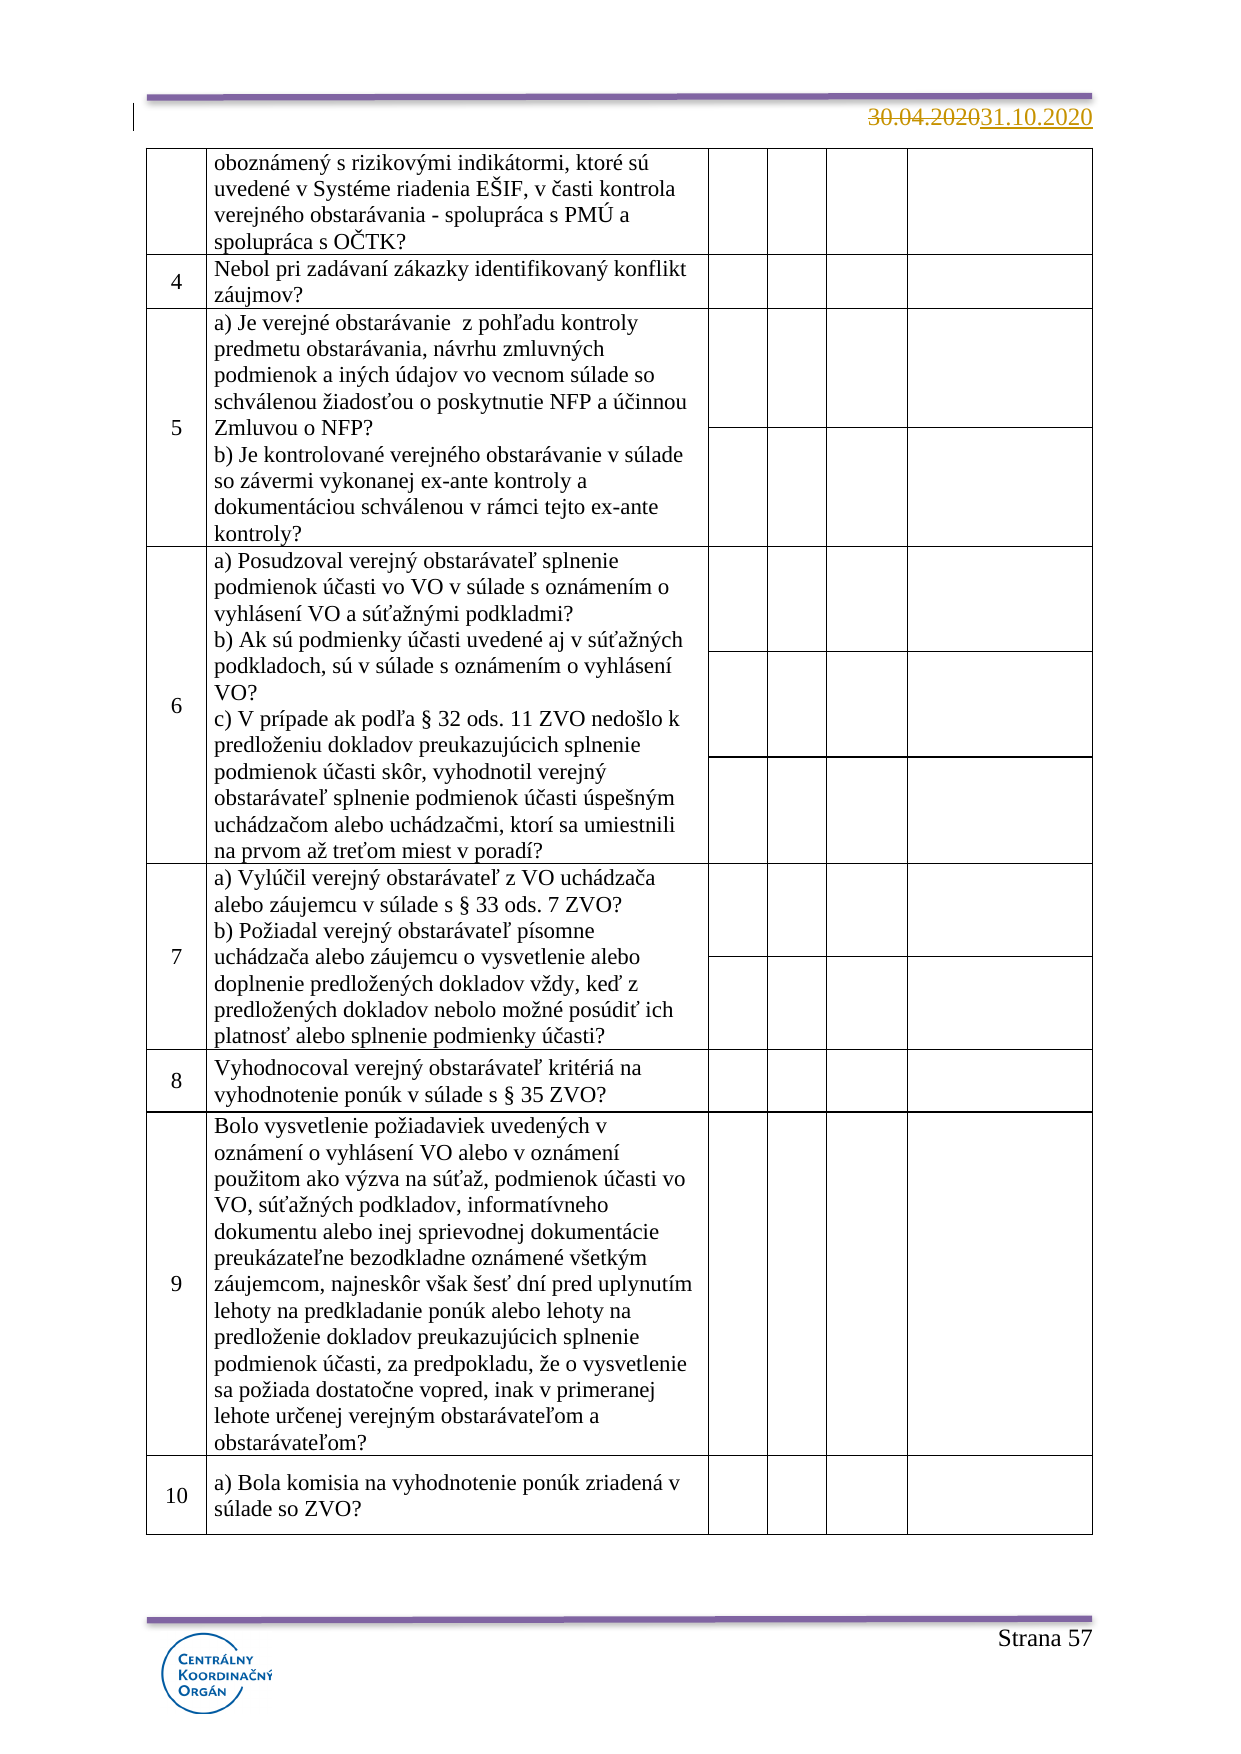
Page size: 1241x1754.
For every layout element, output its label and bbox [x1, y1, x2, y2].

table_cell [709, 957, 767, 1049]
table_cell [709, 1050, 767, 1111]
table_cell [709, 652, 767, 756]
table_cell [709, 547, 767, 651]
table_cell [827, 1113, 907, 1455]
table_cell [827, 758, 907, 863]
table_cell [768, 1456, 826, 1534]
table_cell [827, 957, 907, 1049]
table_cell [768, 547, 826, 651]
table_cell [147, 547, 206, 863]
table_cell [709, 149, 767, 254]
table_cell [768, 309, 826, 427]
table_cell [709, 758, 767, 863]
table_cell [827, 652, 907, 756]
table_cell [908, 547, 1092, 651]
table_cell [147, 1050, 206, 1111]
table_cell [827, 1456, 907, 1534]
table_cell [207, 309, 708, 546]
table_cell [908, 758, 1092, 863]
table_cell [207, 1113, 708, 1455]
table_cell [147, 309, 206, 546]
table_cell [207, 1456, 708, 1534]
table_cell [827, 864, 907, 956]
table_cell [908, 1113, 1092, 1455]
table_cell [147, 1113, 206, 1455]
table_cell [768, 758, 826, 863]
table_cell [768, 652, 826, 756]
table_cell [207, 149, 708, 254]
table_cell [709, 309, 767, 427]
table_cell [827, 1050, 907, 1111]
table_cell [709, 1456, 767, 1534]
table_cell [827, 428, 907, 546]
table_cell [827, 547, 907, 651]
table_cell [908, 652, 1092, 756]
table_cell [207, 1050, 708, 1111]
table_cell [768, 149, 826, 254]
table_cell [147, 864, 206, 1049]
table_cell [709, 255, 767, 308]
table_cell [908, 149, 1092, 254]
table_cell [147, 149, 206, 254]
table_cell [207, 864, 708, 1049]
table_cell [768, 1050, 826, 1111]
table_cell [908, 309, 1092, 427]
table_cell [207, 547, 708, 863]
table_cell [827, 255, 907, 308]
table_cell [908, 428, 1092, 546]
picture [159, 1631, 272, 1713]
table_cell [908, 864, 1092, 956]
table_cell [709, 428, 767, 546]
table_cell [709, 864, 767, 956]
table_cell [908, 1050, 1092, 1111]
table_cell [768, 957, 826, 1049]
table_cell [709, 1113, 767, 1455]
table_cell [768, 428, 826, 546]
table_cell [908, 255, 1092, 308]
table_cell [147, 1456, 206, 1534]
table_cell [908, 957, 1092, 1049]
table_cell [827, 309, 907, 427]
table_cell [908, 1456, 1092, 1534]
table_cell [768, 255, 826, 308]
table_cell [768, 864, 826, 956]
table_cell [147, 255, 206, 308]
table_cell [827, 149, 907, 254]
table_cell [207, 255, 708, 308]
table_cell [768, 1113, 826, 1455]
